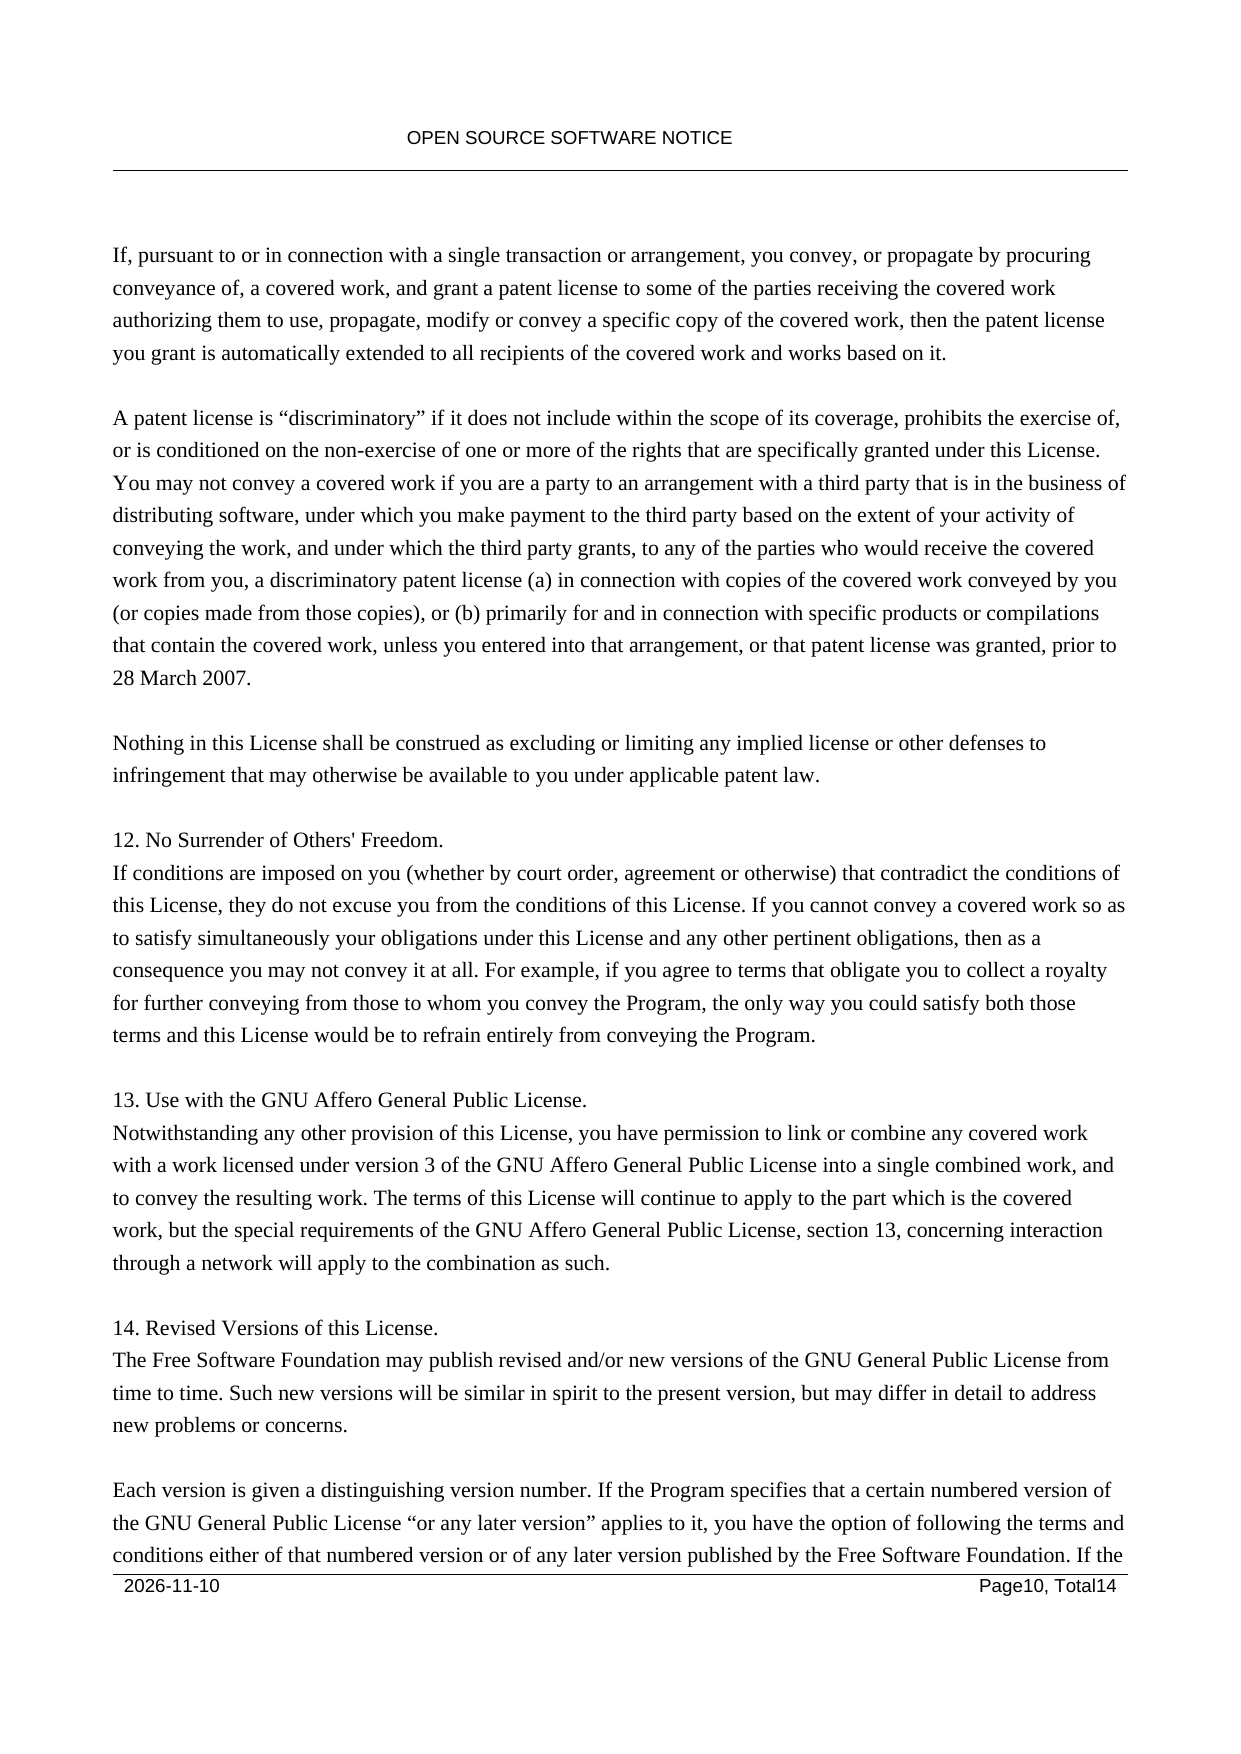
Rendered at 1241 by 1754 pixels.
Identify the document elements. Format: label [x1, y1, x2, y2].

text [112, 206, 1128, 1571]
